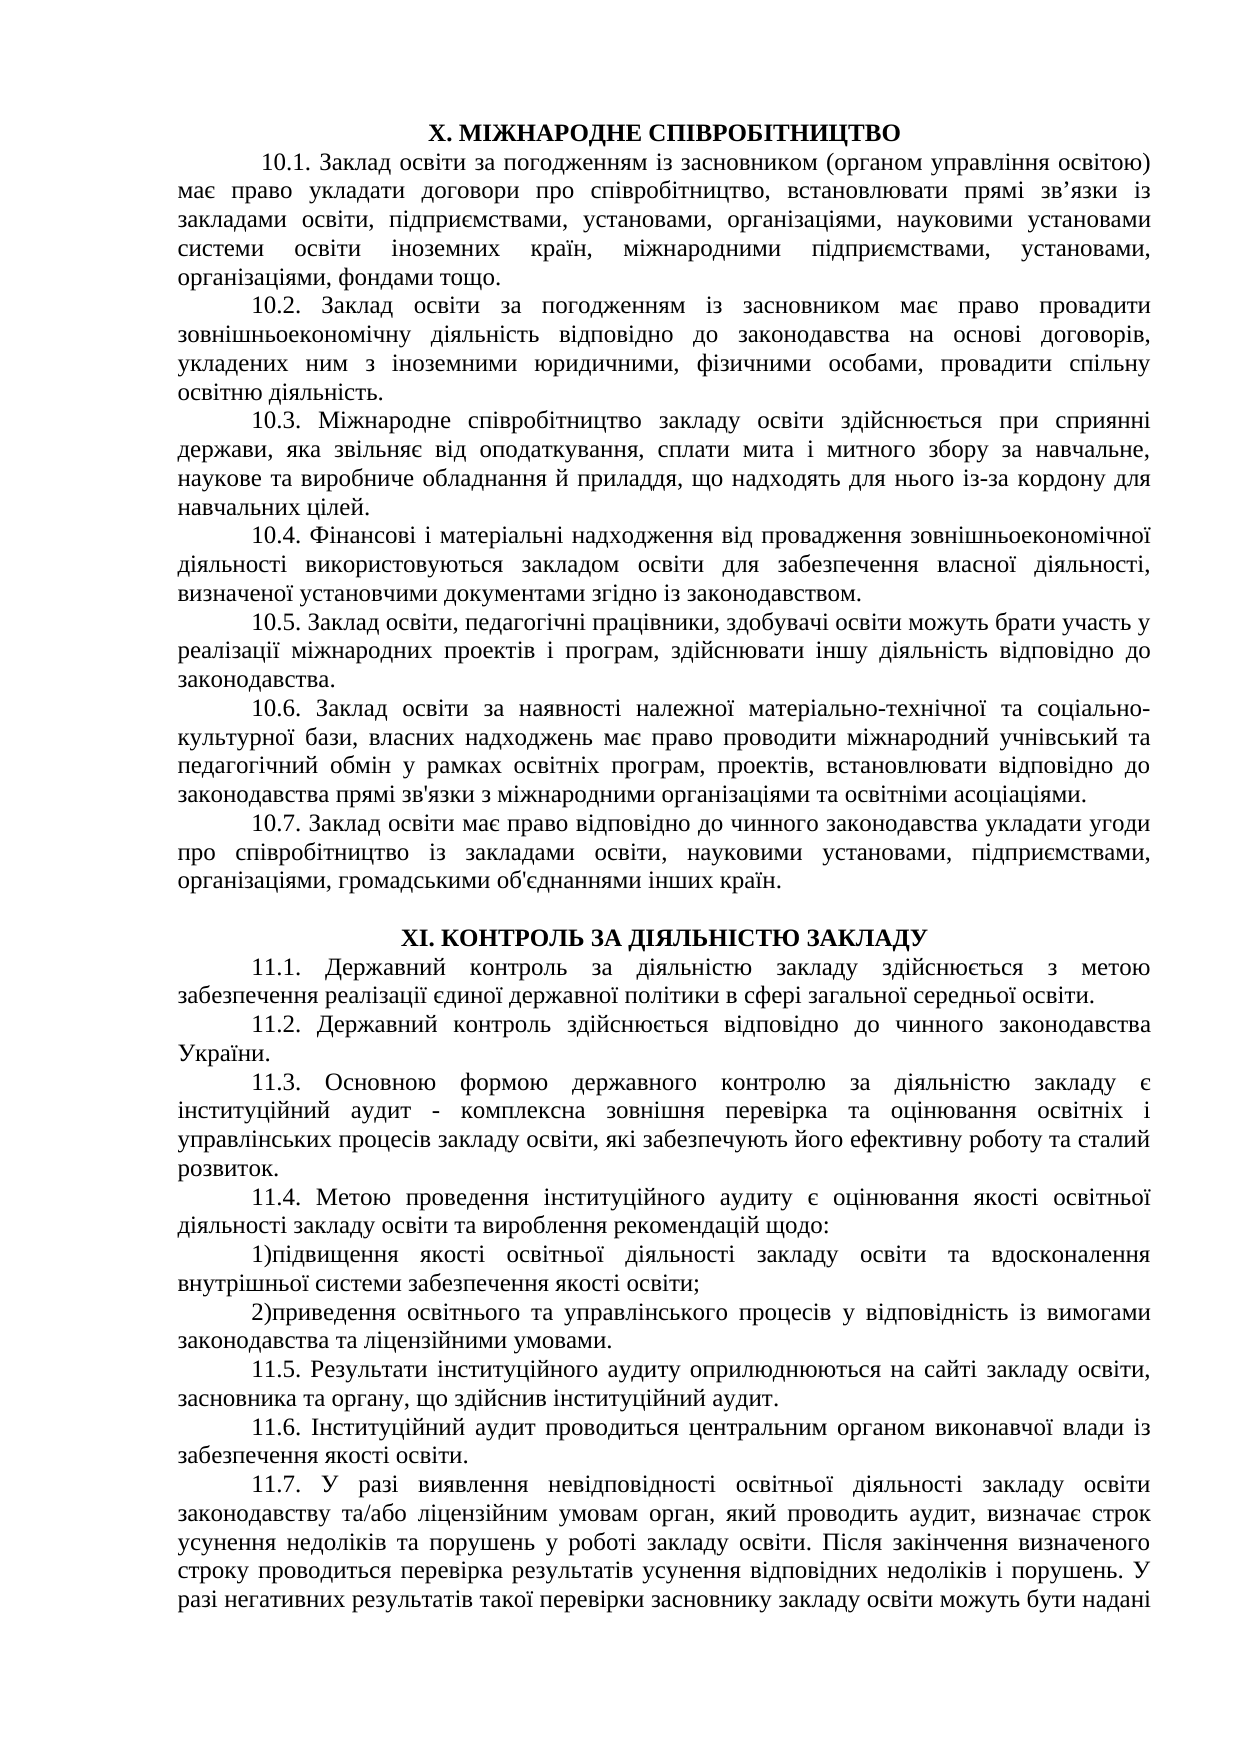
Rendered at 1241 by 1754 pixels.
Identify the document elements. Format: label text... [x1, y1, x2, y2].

text 2)приведення освітнього та управлінського процесів у відповідність із вимогами законодавства та ліцензійними умовами. [177, 1297, 1152, 1354]
text 10.4. Фінансові і матеріальні надходження від провадження зовнішньоекономічної діяльності використовуються закладом освіти для забезпечення власної діяльності, визначеної установчими документами згідно із законодавством. [177, 521, 1152, 607]
text XІ. КОНТРОЛЬ ЗА ДІЯЛЬНІСТЮ ЗАКЛАДУ [177, 923, 1152, 952]
text 11.6. Інституційний аудит проводиться центральним органом виконавчої влади із забезпечення якості освіти. [177, 1412, 1152, 1469]
text 10.7. Заклад освіти має право відповідно до чинного законодавства укладати угоди про співробітництво із закладами освіти, науковими установами, підприємствами, організаціями, громадськими об'єднаннями інших країн. [177, 808, 1152, 894]
text 10.6. Заклад освіти за наявності належної матеріально-технічної та соціально-культурної бази, власних надходжень має право проводити міжнародний учнівський та педагогічний обмін у рамках освітніх програм, проектів, встановлювати відповідно до законодавства прямі зв'язки з міжнародними організаціями та освітніми асоціаціями. [177, 693, 1152, 808]
text 11.5. Результати інституційного аудиту оприлюднюються на сайті закладу освіти, засновника та органу, що здійснив інституційний аудит. [177, 1354, 1152, 1412]
text 11.1. Державний контроль за діяльністю закладу здійснюється з метою забезпечення реалізації єдиної державної політики в сфері загальної середньої освіти. [177, 952, 1152, 1009]
text 10.3. Міжнародне співробітництво закладу освіти здійснюється при сприянні держави, яка звільняє від оподаткування, сплати мита і митного збору за навчальне, наукове та виробниче обладнання й приладдя, що надходять для нього із-за кордону для навчальних цілей. [177, 406, 1152, 521]
text 10.2. Заклад освіти за погодженням із засновником має право провадити зовнішньоекономічну діяльність відповідно до законодавства на основі договорів, укладених ним з іноземними юридичними, фізичними особами, провадити спільну освітню діяльність. [177, 291, 1152, 406]
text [177, 1469, 1152, 1613]
text X. МІЖНАРОДНЕ СПІВРОБІТНИЦТВО [177, 118, 1152, 147]
text 10.1. Заклад освіти за погодженням із засновником (органом управління освітою) має право укладати договори про співробітництво, встановлювати прямі зв’язки із закладами освіти, підприємствами, установами, організаціями, науковими установами системи освіти іноземних країн, міжнародними підприємствами, установами, організаціями, фондами тощо. [177, 147, 1152, 291]
text 11.3. Основною формою державного контролю за діяльністю закладу є інституційний аудит - комплексна зовнішня перевірка та оцінювання освітніх і управлінських процесів закладу освіти, які забезпечують його ефективну роботу та сталий розвиток. [177, 1067, 1152, 1182]
text 11.4. Метою проведення інституційного аудиту є оцінювання якості освітньої діяльності закладу освіти та вироблення рекомендацій щодо: [177, 1182, 1152, 1239]
text 11.2. Державний контроль здійснюється відповідно до чинного законодавства України. [177, 1009, 1152, 1067]
text 1)підвищення якості освітньої діяльності закладу освіти та вдосконалення внутрішньої системи забезпечення якості освіти; [177, 1239, 1152, 1297]
text 10.5. Заклад освіти, педагогічні працівники, здобувачі освіти можуть брати участь у реалізації міжнародних проектів і програм, здійснювати іншу діяльність відповідно до законодавства. [177, 607, 1152, 693]
